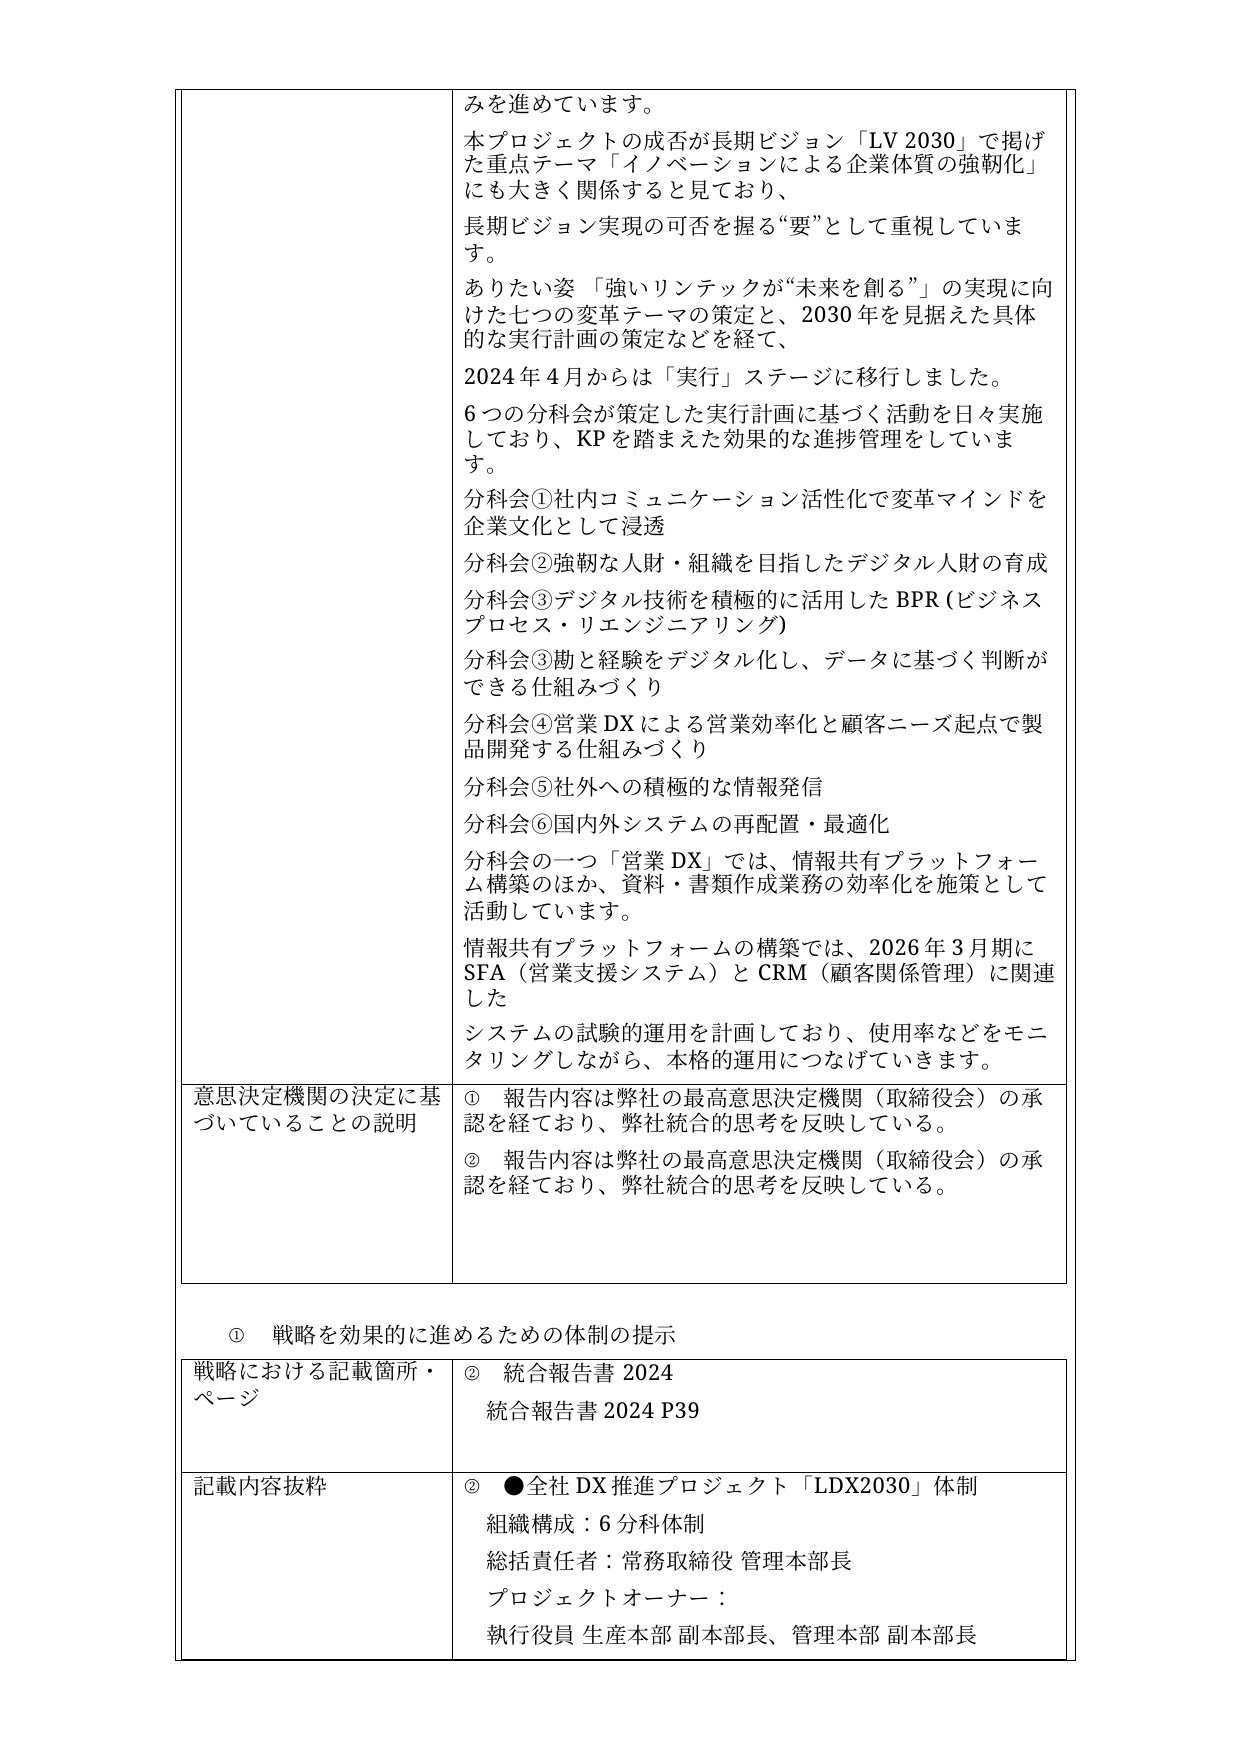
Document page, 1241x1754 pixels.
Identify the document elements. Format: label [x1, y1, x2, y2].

table_cell [176, 90, 1075, 1660]
